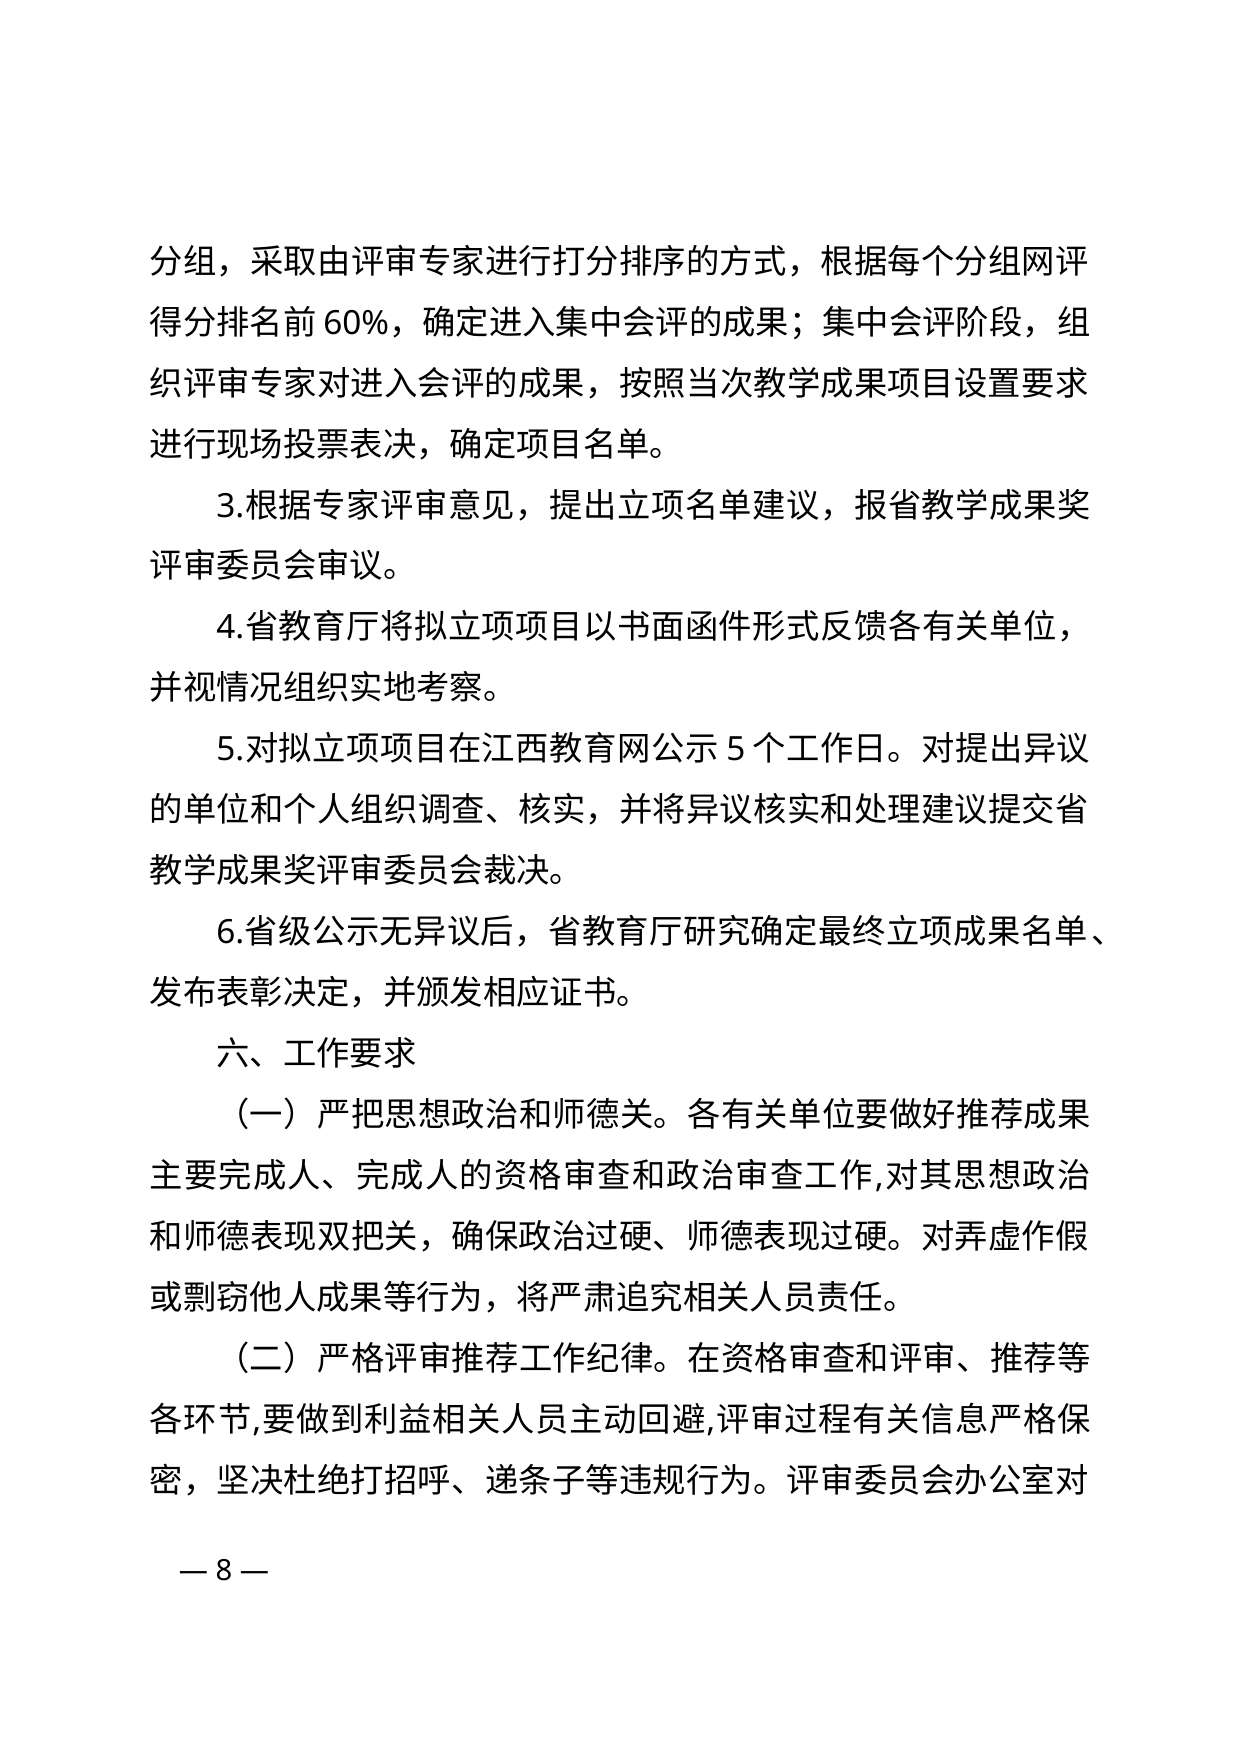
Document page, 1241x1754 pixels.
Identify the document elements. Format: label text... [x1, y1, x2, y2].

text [149, 1321, 1091, 1504]
text 5.对拟立项项目在江西教育网公示5个工作日。对提出异议的单位和个人组织调查、核实，并将异议核实和处理建议提交省教学成果奖评审委员会裁决。 [149, 712, 1091, 895]
text 6.省级公示无异议后，省教育厅研究确定最终立项成果名单、发布表彰决定，并颁发相应证书。 [149, 895, 1091, 1017]
text （一）严把思想政治和师德关。各有关单位要做好推荐成果主要完成人、完成人的资格审查和政治审查工作,对其思想政治和师德表现双把关，确保政治过硬、师德表现过硬。对弄虚作假或剽窃他人成果等行为，将严肃追究相关人员责任。 [149, 1078, 1091, 1321]
text 4.省教育厅将拟立项项目以书面函件形式反馈各有关单位，并视情况组织实地考察。 [149, 590, 1091, 712]
text 3.根据专家评审意见，提出立项名单建议，报省教学成果奖评审委员会审议。 [149, 468, 1091, 590]
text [149, 224, 1091, 468]
text 六、工作要求 [149, 1017, 1091, 1078]
